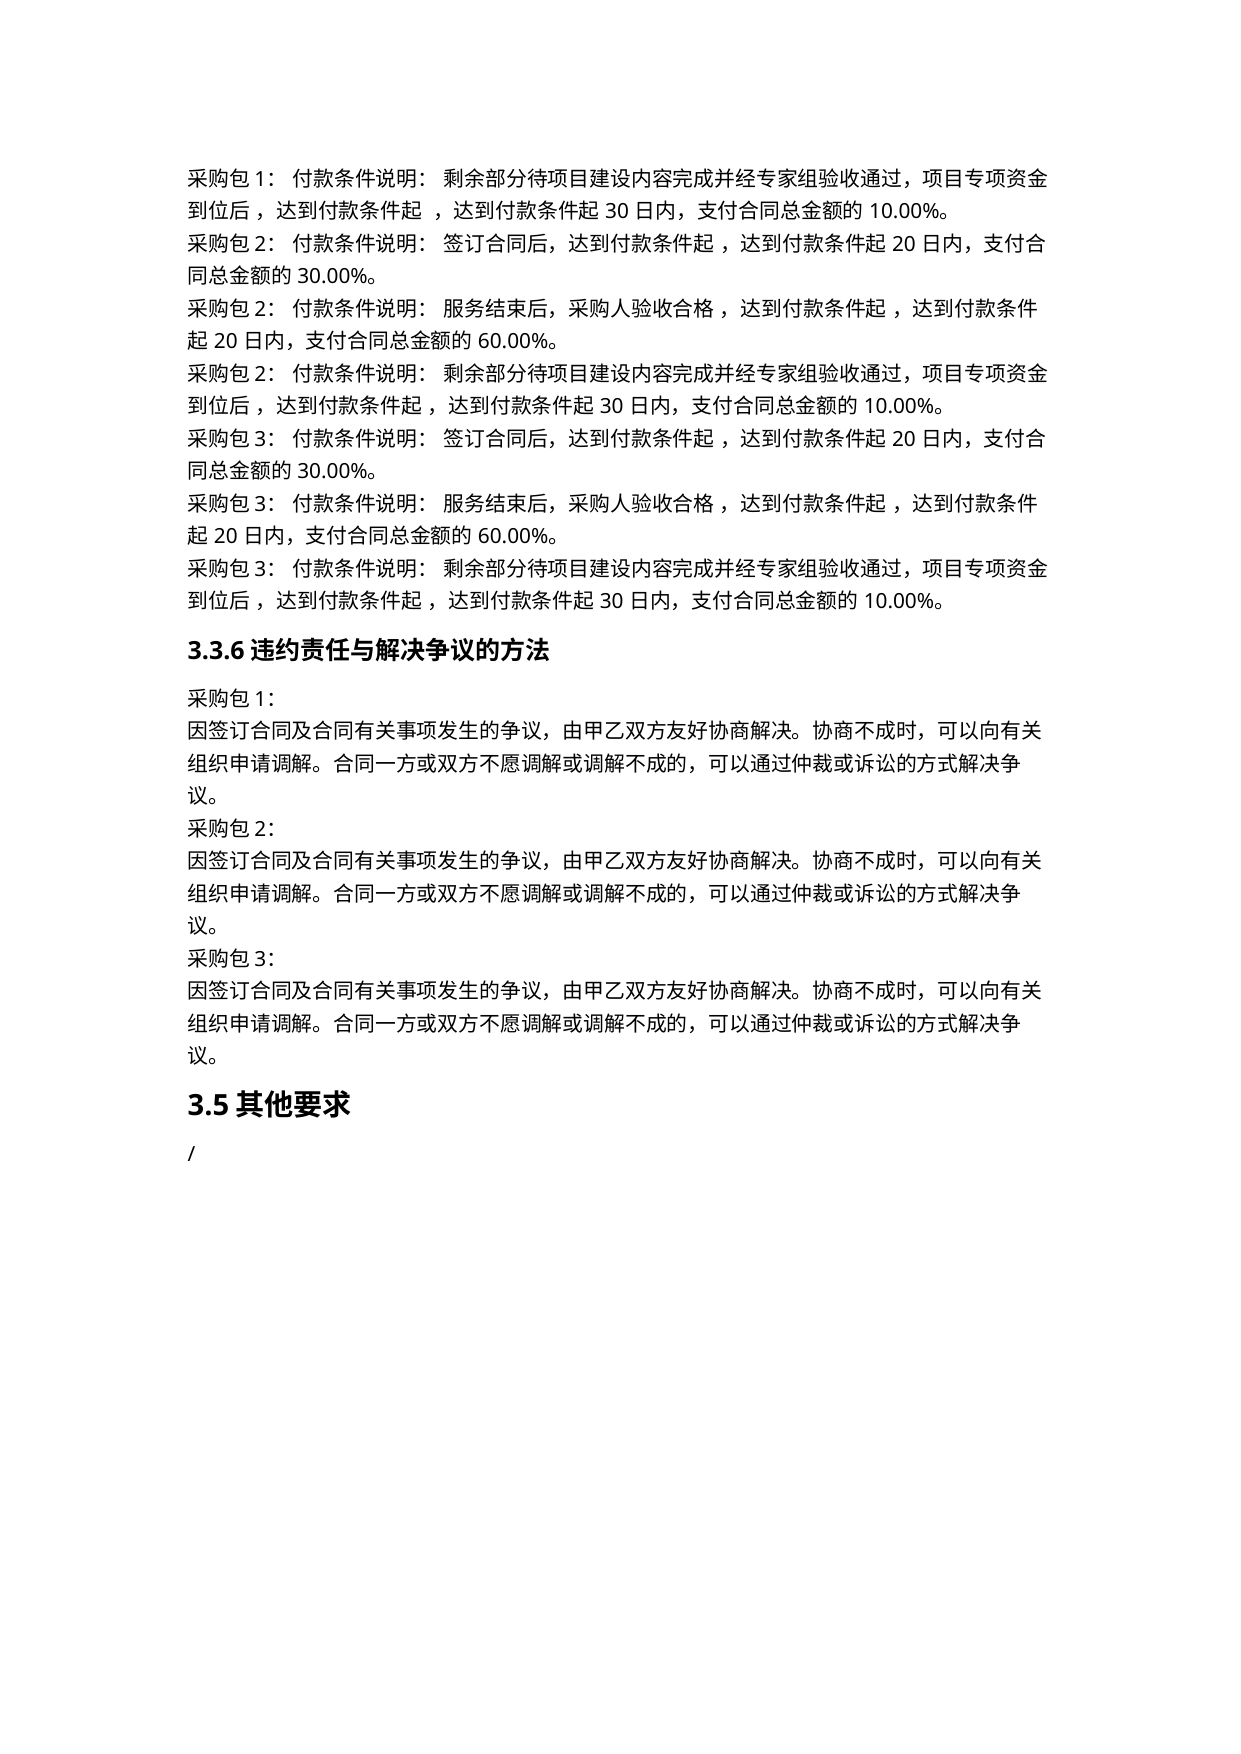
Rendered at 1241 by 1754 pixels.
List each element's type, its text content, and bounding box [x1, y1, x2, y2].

text 3.5其他要求 [187, 1072, 1053, 1137]
text 采购包1： [187, 682, 1053, 714]
text 采购包3： 付款条件说明： 服务结束后，采购人验收合格 ，达到付款条件起 ，达到付款条件起 20 日内，支付合同总金额的 60.00%。 [187, 487, 1053, 552]
text 因签订合同及合同有关事项发生的争议，由甲乙双方友好协商解决。协商不成时，可以向有关组织申请调解。合同一方或双方不愿调解或调解不成的，可以通过仲裁或诉讼的方式解决争议。 [187, 974, 1053, 1072]
text 采购包2： 付款条件说明： 剩余部分待项目建设内容完成并经专家组验收通过，项目专项资金到位后 ，达到付款条件起 ，达到付款条件起 30 日内，支付合同总金额的 10.00%。 [187, 357, 1053, 422]
text 采购包3： 付款条件说明： 剩余部分待项目建设内容完成并经专家组验收通过，项目专项资金到位后 ，达到付款条件起 ，达到付款条件起 30 日内，支付合同总金额的 10.00%。 [187, 552, 1053, 617]
text 采购包1： 付款条件说明： 剩余部分待项目建设内容完成并经专家组验收通过，项目专项资金到位后 ，达到付款条件起 ，达到付款条件起 30 日内，支付合同总金额的 10.00%。 [187, 162, 1053, 227]
text 采购包2： [187, 812, 1053, 844]
text 3.3.6违约责任与解决争议的方法 [187, 617, 1053, 682]
text / [187, 1137, 1053, 1169]
text 采购包2： 付款条件说明： 服务结束后，采购人验收合格 ，达到付款条件起 ，达到付款条件起 20 日内，支付合同总金额的 60.00%。 [187, 292, 1053, 357]
text 因签订合同及合同有关事项发生的争议，由甲乙双方友好协商解决。协商不成时，可以向有关组织申请调解。合同一方或双方不愿调解或调解不成的，可以通过仲裁或诉讼的方式解决争议。 [187, 714, 1053, 812]
text 因签订合同及合同有关事项发生的争议，由甲乙双方友好协商解决。协商不成时，可以向有关组织申请调解。合同一方或双方不愿调解或调解不成的，可以通过仲裁或诉讼的方式解决争议。 [187, 844, 1053, 942]
text 采购包3： 付款条件说明： 签订合同后，达到付款条件起 ，达到付款条件起 20 日内，支付合同总金额的 30.00%。 [187, 422, 1053, 487]
text 采购包2： 付款条件说明： 签订合同后，达到付款条件起 ，达到付款条件起 20 日内，支付合同总金额的 30.00%。 [187, 227, 1053, 292]
text 采购包3： [187, 942, 1053, 974]
